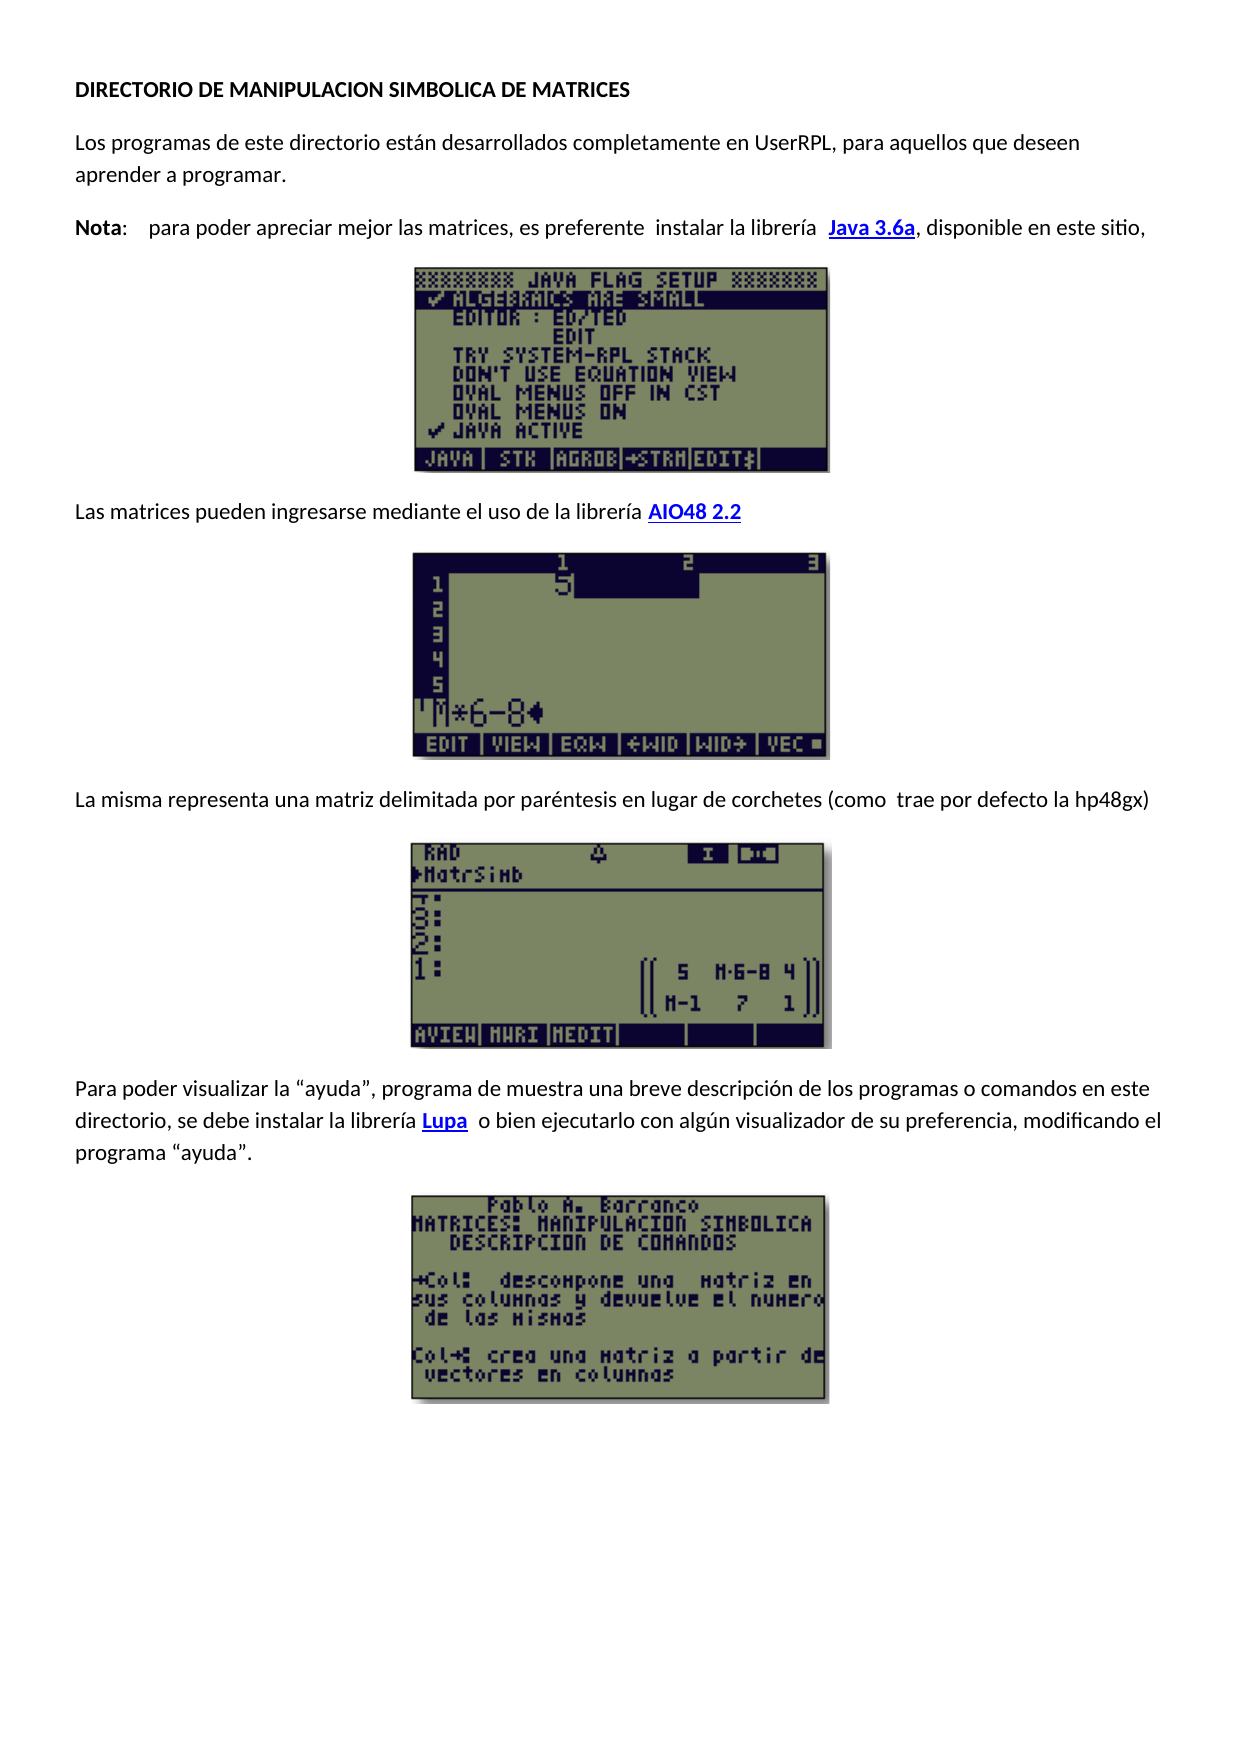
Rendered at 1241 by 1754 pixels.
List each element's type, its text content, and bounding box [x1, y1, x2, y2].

picture [410, 1191, 830, 1404]
picture [410, 266, 831, 473]
text Las matrices pueden ingresarse mediante el uso de la librería AIO48 2.2 [75, 497, 1165, 526]
text La misma representa una matriz delimitada por paréntesis en lugar de corchetes (como trae por defecto la hp48gx) [75, 785, 1165, 813]
picture [410, 550, 831, 760]
text Nota: para poder apreciar mejor las matrices, es preferente instalar la librería Java 3.6a, disponible en este sitio, [75, 213, 1165, 241]
picture [408, 837, 832, 1049]
text DIRECTORIO DE MANIPULACION SIMBOLICA DE MATRICES [75, 75, 1165, 103]
text Los programas de este directorio están desarrollados completamente en UserRPL, para aquellos que deseen aprender a programar. [75, 128, 1165, 188]
text Para poder visualizar la “ayuda”, programa de muestra una breve descripción de los programas o comandos en este directorio, se debe instalar la librería Lupa o bien ejecutarlo con algún visualizador de su preferencia, modificando el programa “ayuda”. [75, 1074, 1165, 1166]
